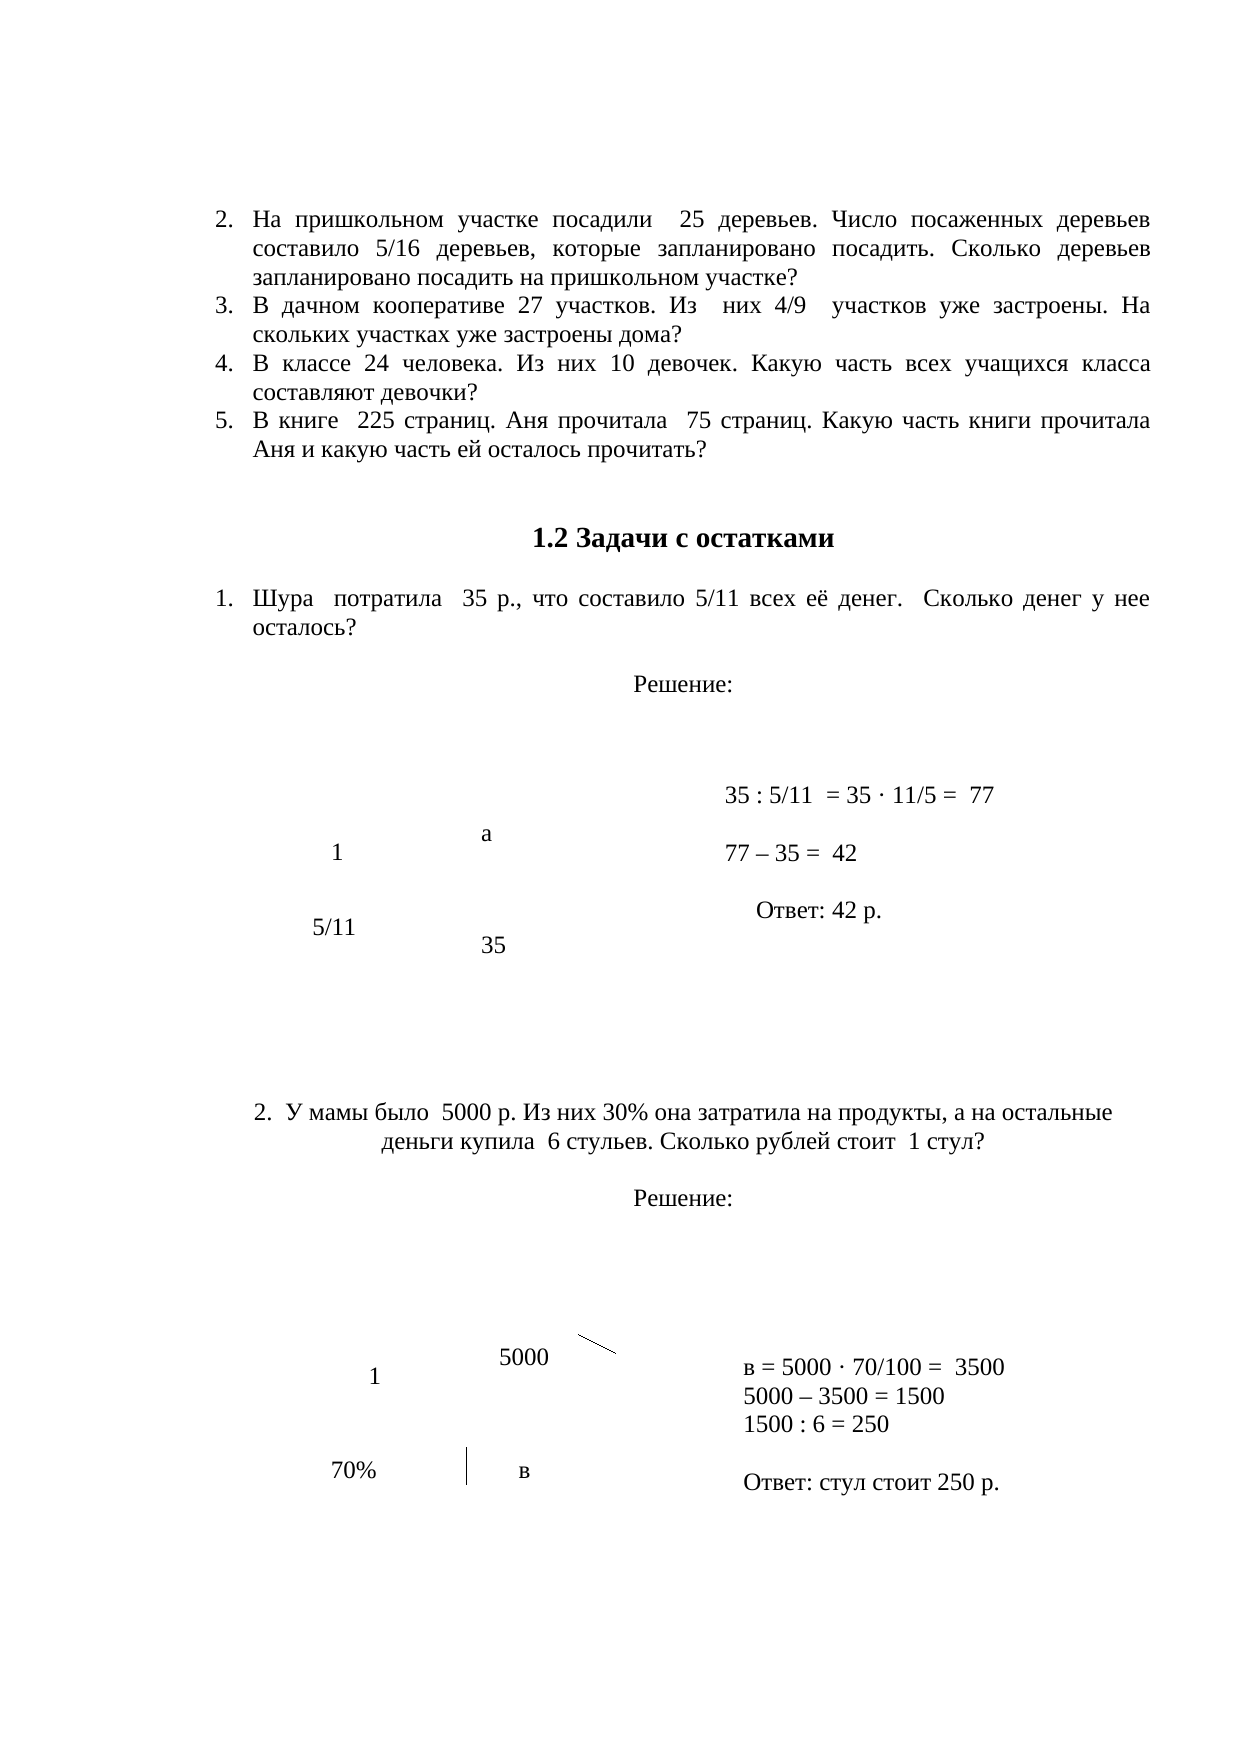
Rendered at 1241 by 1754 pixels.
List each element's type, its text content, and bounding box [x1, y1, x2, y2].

list В классе 24 человека. Из них 10 девочек. Какую часть всех учащихся класса составляют девочки? [215, 348, 1152, 406]
text Решение: [215, 1183, 1152, 1212]
text 1.2 Задачи с остатками [215, 521, 1152, 554]
list Решение: 2. У мамы было 5000 р. Из них 30% она затратила на продукты, а на остальные деньги купила 6 стульев. Сколько рублей стоит 1 стул? [215, 669, 1152, 1155]
list В дачном кооперативе 27 участков. Из них 4/9 участков уже застроены. На скольких участках уже застроены дома? [215, 291, 1152, 348]
list В книге 225 страниц. Аня прочитала 75 страниц. Какую часть книги прочитала Аня и какую часть ей осталось прочитать? [215, 406, 1152, 463]
list Шура потратила 35 р., что составило 5/11 всех её денег. Сколько денег у нее осталось? [215, 583, 1152, 640]
list На пришкольном участке посадили 25 деревьев. Число посаженных деревьев составило 5/16 деревьев, которые запланировано посадить. Сколько деревьев запланировано посадить на пришкольном участке? [215, 204, 1152, 291]
